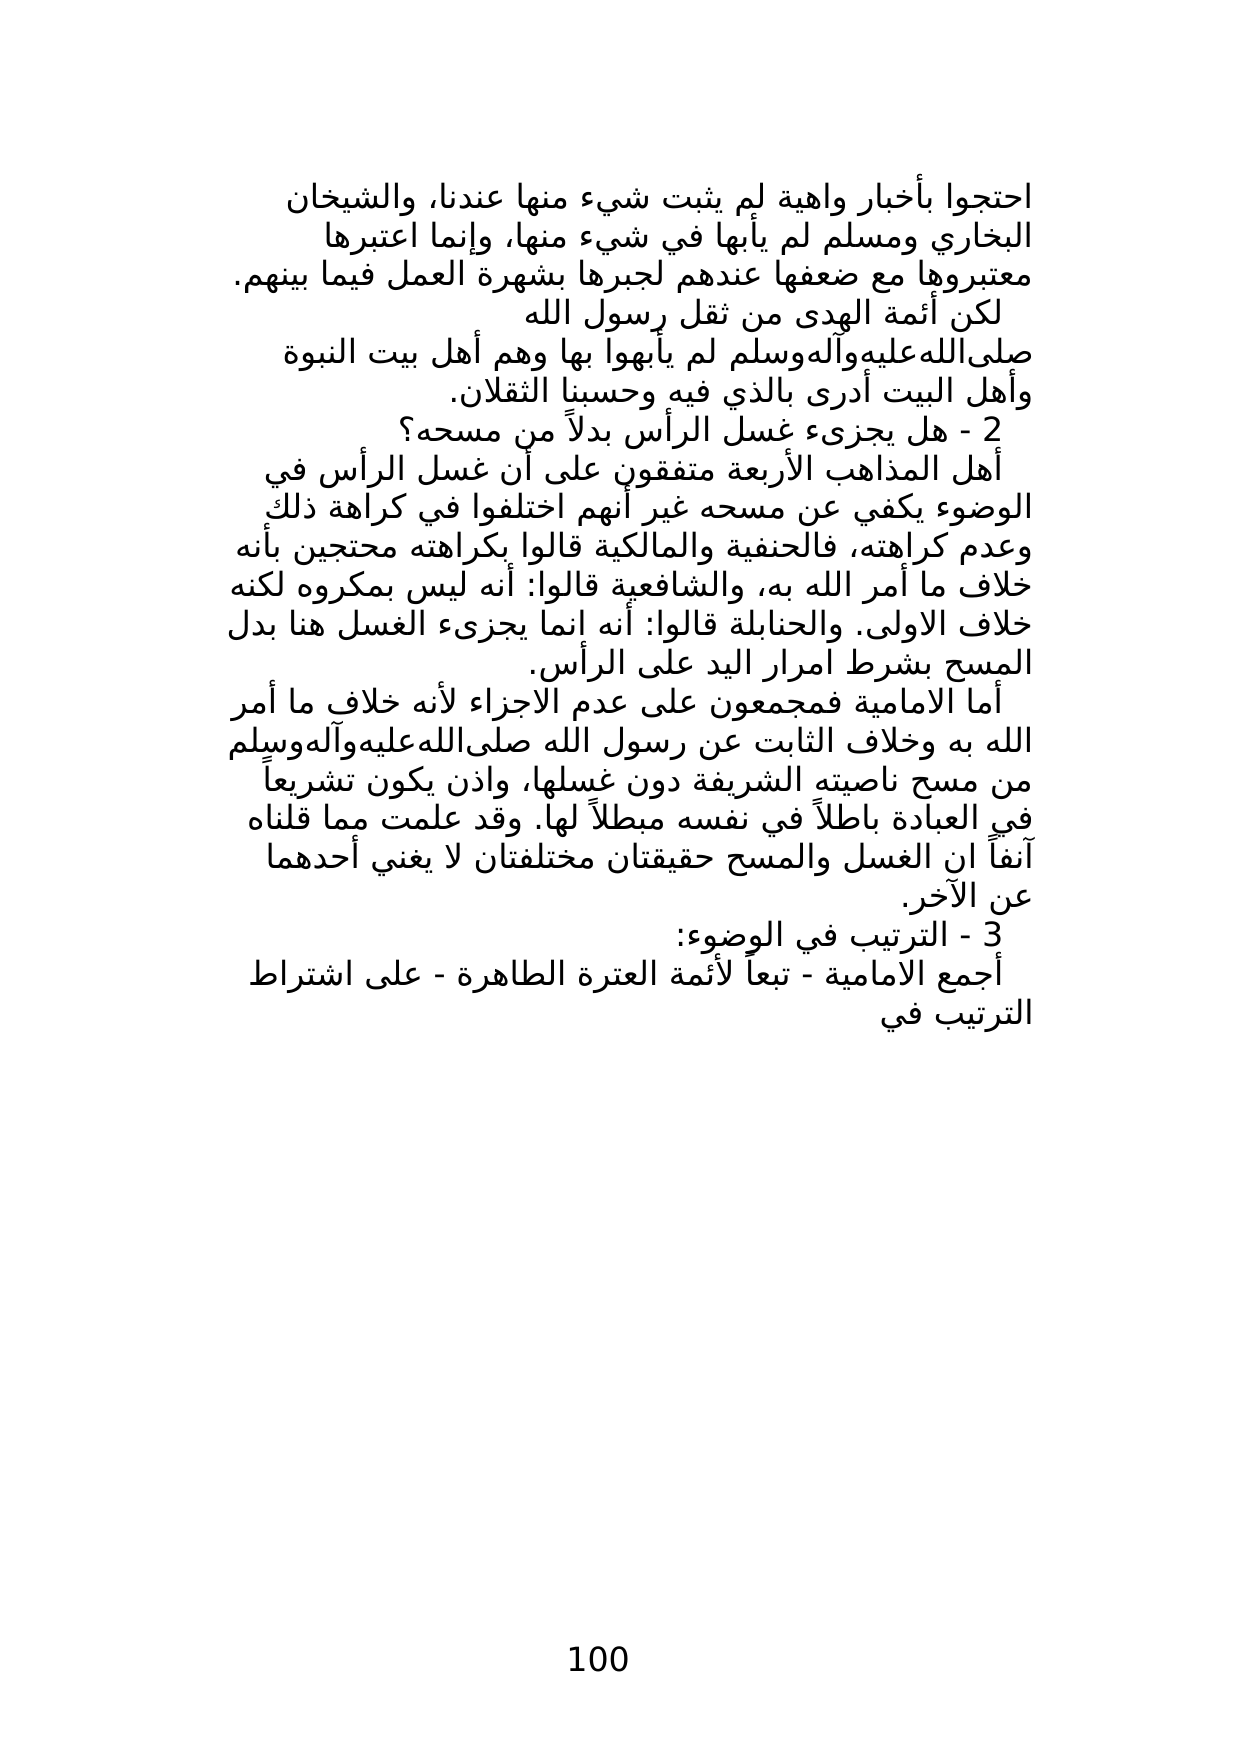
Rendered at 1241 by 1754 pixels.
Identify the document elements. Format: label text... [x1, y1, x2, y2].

text أجمع الامامية - تبعاً لأئمة العترة الطاهرة - على اشتراط الترتيب في [222, 954, 1033, 1032]
text أما الامامية فمجمعون على عدم الاجزاء لأنه خلاف ما أمر الله به وخلاف الثابت عن رسول الله صلى‌الله‌عليه‌وآله‌وسلم من مسح ناصيته الشريفة دون غسلها، واذن يكون تشريعاً في العبادة باطلاً في نفسه مبطلاً لها. وقد علمت مما قلناه آنفاً ان الغسل والمسح حقيقتان مختلفتان لا يغني أحدهما عن الآخر. [222, 682, 1033, 915]
text أهل المذاهب الأربعة متفقون على أن غسل الرأس في الوضوء يكفي عن مسحه غير أنهم اختلفوا في كراهة ذلك وعدم كراهته، فالحنفية والمالكية قالوا بكراهته محتجين بأنه خلاف ما أمر الله به، والشافعية قالوا: أنه ليس بمكروه لكنه خلاف الاولى. والحنابلة قالوا: أنه انما يجزىء الغسل هنا بدل المسح بشرط امرار اليد على الرأس. [222, 449, 1033, 682]
text 2 - هل يجزىء غسل الرأس بدلاً من مسحه؟ [222, 410, 1033, 449]
text لكن أئمة الهدى من ثقل رسول الله صلى‌الله‌عليه‌وآله‌وسلم لم يأبهوا بها وهم أهل بيت النبوة وأهل البيت أدرى بالذي فيه وحسبنا الثقلان. [222, 294, 1033, 410]
text 3 - الترتيب في الوضوء: [222, 915, 1033, 954]
text احتجوا بأخبار واهية لم يثبت شيء منها عندنا، والشيخان البخاري ومسلم لم يأبها في شيء منها، وإنما اعتبرها معتبروها مع ضعفها عندهم لجبرها بشهرة العمل فيما بينهم. [222, 177, 1033, 294]
